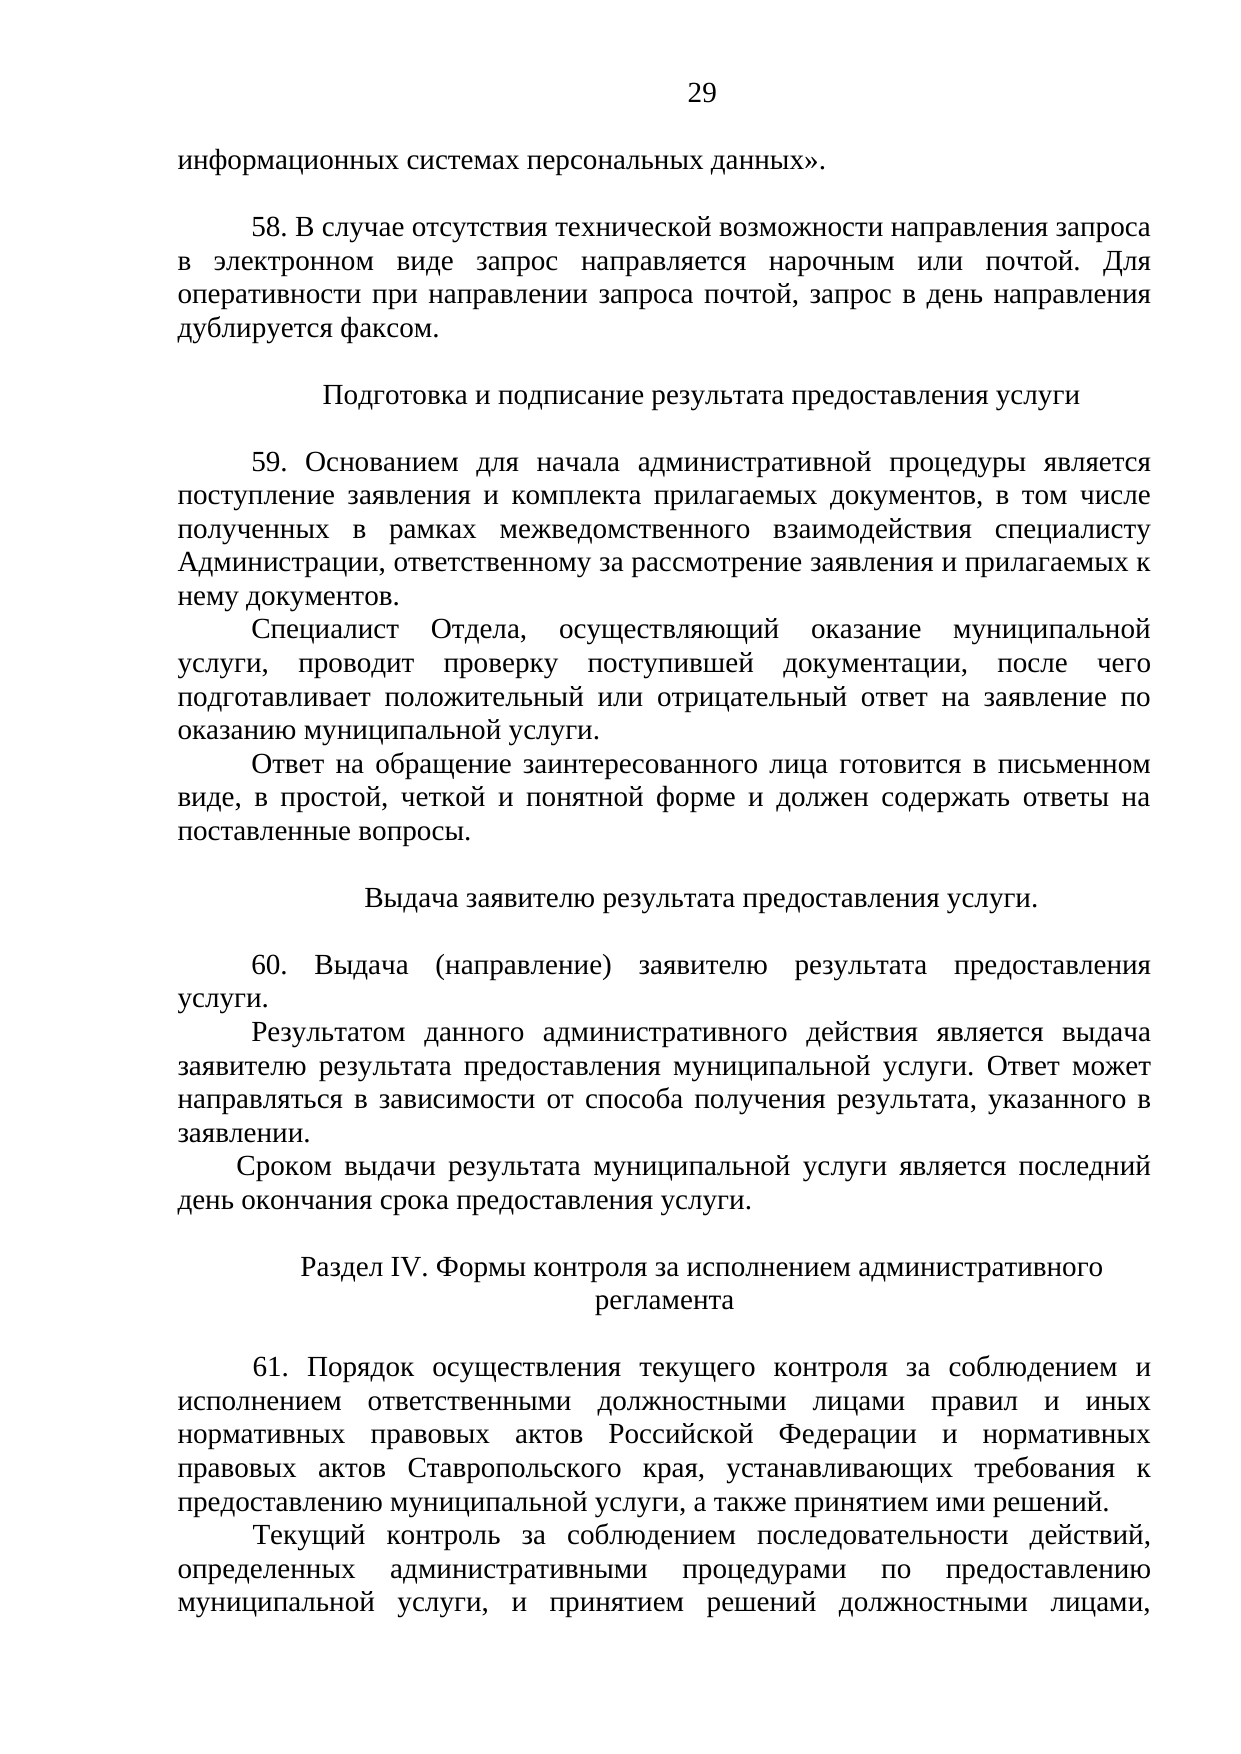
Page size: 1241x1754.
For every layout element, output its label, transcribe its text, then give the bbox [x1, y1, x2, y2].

text Сроком выдачи результата муниципальной услуги является последний день окончания срока предоставления услуги. [177, 1148, 1152, 1215]
text Результатом данного административного действия является выдача заявителю результата предоставления муниципальной услуги. Ответ может направляться в зависимости от способа получения результата, указанного в заявлении. [177, 1014, 1152, 1148]
text Подготовка и подписание результата предоставления услуги [177, 377, 1152, 410]
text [177, 1517, 1152, 1618]
text Раздел IV. Формы контроля за исполнением административного регламента [177, 1249, 1152, 1316]
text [177, 142, 1152, 176]
text Выдача заявителю результата предоставления услуги. [177, 880, 1152, 913]
text Специалист Отдела, осуществляющий оказание муниципальной услуги, проводит проверку поступившей документации, после чего подготавливает положительный или отрицательный ответ на заявление по оказанию муниципальной услуги. [177, 612, 1152, 746]
text Ответ на обращение заинтересованного лица готовится в письменном виде, в простой, четкой и понятной форме и должен содержать ответы на поставленные вопросы. [177, 746, 1152, 846]
text 60. Выдача (направление) заявителю результата предоставления услуги. [177, 947, 1152, 1014]
text 59. Основанием для начала административной процедуры является поступление заявления и комплекта прилагаемых документов, в том числе полученных в рамках межведомственного взаимодействия специалисту Администрации, ответственному за рассмотрение заявления и прилагаемых к нему документов. [177, 444, 1152, 612]
text 58. В случае отсутствия технической возможности направления запроса в электронном виде запрос направляется нарочным или почтой. Для оперативности при направлении запроса почтой, запрос в день направления дублируется факсом. [177, 209, 1152, 343]
text 61. Порядок осуществления текущего контроля за соблюдением и исполнением ответственными должностными лицами правил и иных нормативных правовых актов Российской Федерации и нормативных правовых актов Ставропольского края, устанавливающих требования к предоставлению муниципальной услуги, а также принятием ими решений. [177, 1349, 1152, 1517]
